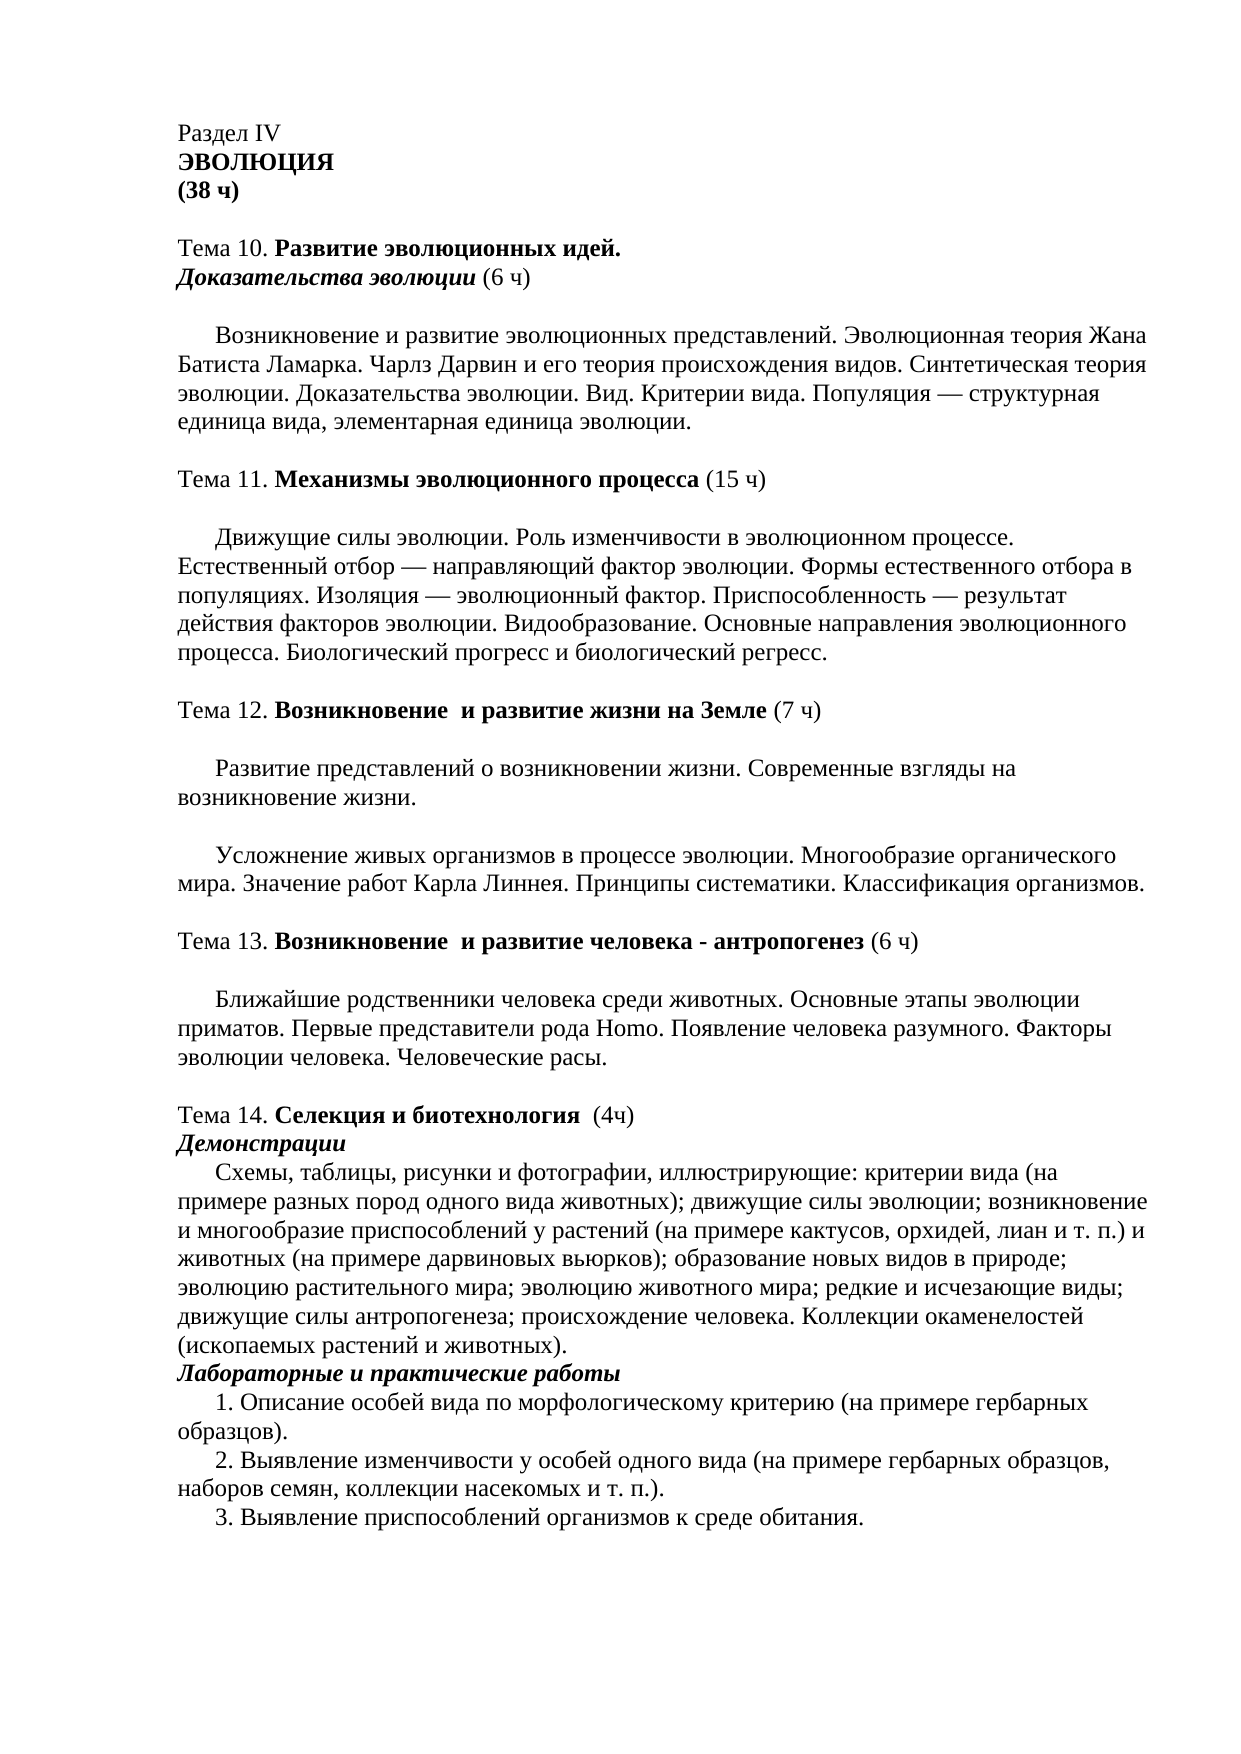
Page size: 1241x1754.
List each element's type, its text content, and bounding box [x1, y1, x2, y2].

text Тема 14. Селекция и биотехнология (4ч) Демонстрации Схемы, таблицы, рисунки и фотографии, иллюстрирующие: критерии вида (на примере разных пород одного вида животных); движущие силы эволюции; возникновение и многообразие приспособлений у растений (на примере кактусов, орхидей, лиан и т. п.) и животных (на примере дарвиновых вьюрков); образование новых видов в природе; эволюцию растительного мира; эволюцию животного мира; редкие и исчезающие виды; движущие силы антропогенеза; происхождение человека. Коллекции окаменелостей (ископаемых растений и животных). Лабораторные и практические работы 1. Описание особей вида по морфологическому критерию (на примере гербарных образцов). 2. Выявление изменчивости у особей одного вида (на примере гербарных образцов, наборов семян, коллекции насекомых и т. п.). 3. Выявление приспособлений организмов к среде обитания. [177, 1100, 1152, 1531]
text Развитие представлений о возникновении жизни. Современные взгляды на возникновение жизни. [177, 753, 1152, 811]
text Тема 13. Возникновение и развитие человека - антропогенез (6 ч) [177, 926, 1152, 955]
text Тема 12. Возникновение и развитие жизни на Земле (7 ч) [177, 695, 1152, 724]
text Движущие силы эволюции. Роль изменчивости в эволюционном процессе. Естественный отбор — направляющий фактор эволюции. Формы естественного отбора в популяциях. Изоляция — эволюционный фактор. Приспособленность — результат действия факторов эволюции. Видообразование. Основные направления эволюционного процесса. Биологический прогресс и биологический регресс. [177, 522, 1152, 666]
text Раздел IV ЭВОЛЮЦИЯ (38 ч) [177, 118, 1152, 204]
text Возникновение и развитие эволюционных представлений. Эволюционная теория Жана Батиста Ламарка. Чарлз Дарвин и его теория происхождения видов. Синтетическая теория эволюции. Доказательства эволюции. Вид. Критерии вида. Популяция — структурная единица вида, элементарная единица эволюции. [177, 320, 1152, 435]
text Тема 11. Механизмы эволюционного процесса (15 ч) [177, 464, 1152, 493]
text Ближайшие родственники человека среди животных. Основные этапы эволюции приматов. Первые представители рода Homo. Появление человека разумного. Факторы эволюции человека. Человеческие расы. [177, 984, 1152, 1071]
text Усложнение живых организмов в процессе эволюции. Многообразие органического мира. Значение работ Карла Линнея. Принципы систематики. Классификация организмов. [177, 840, 1152, 897]
text Тема 10. Развитие эволюционных идей. Доказательства эволюции (6 ч) [177, 233, 1152, 291]
